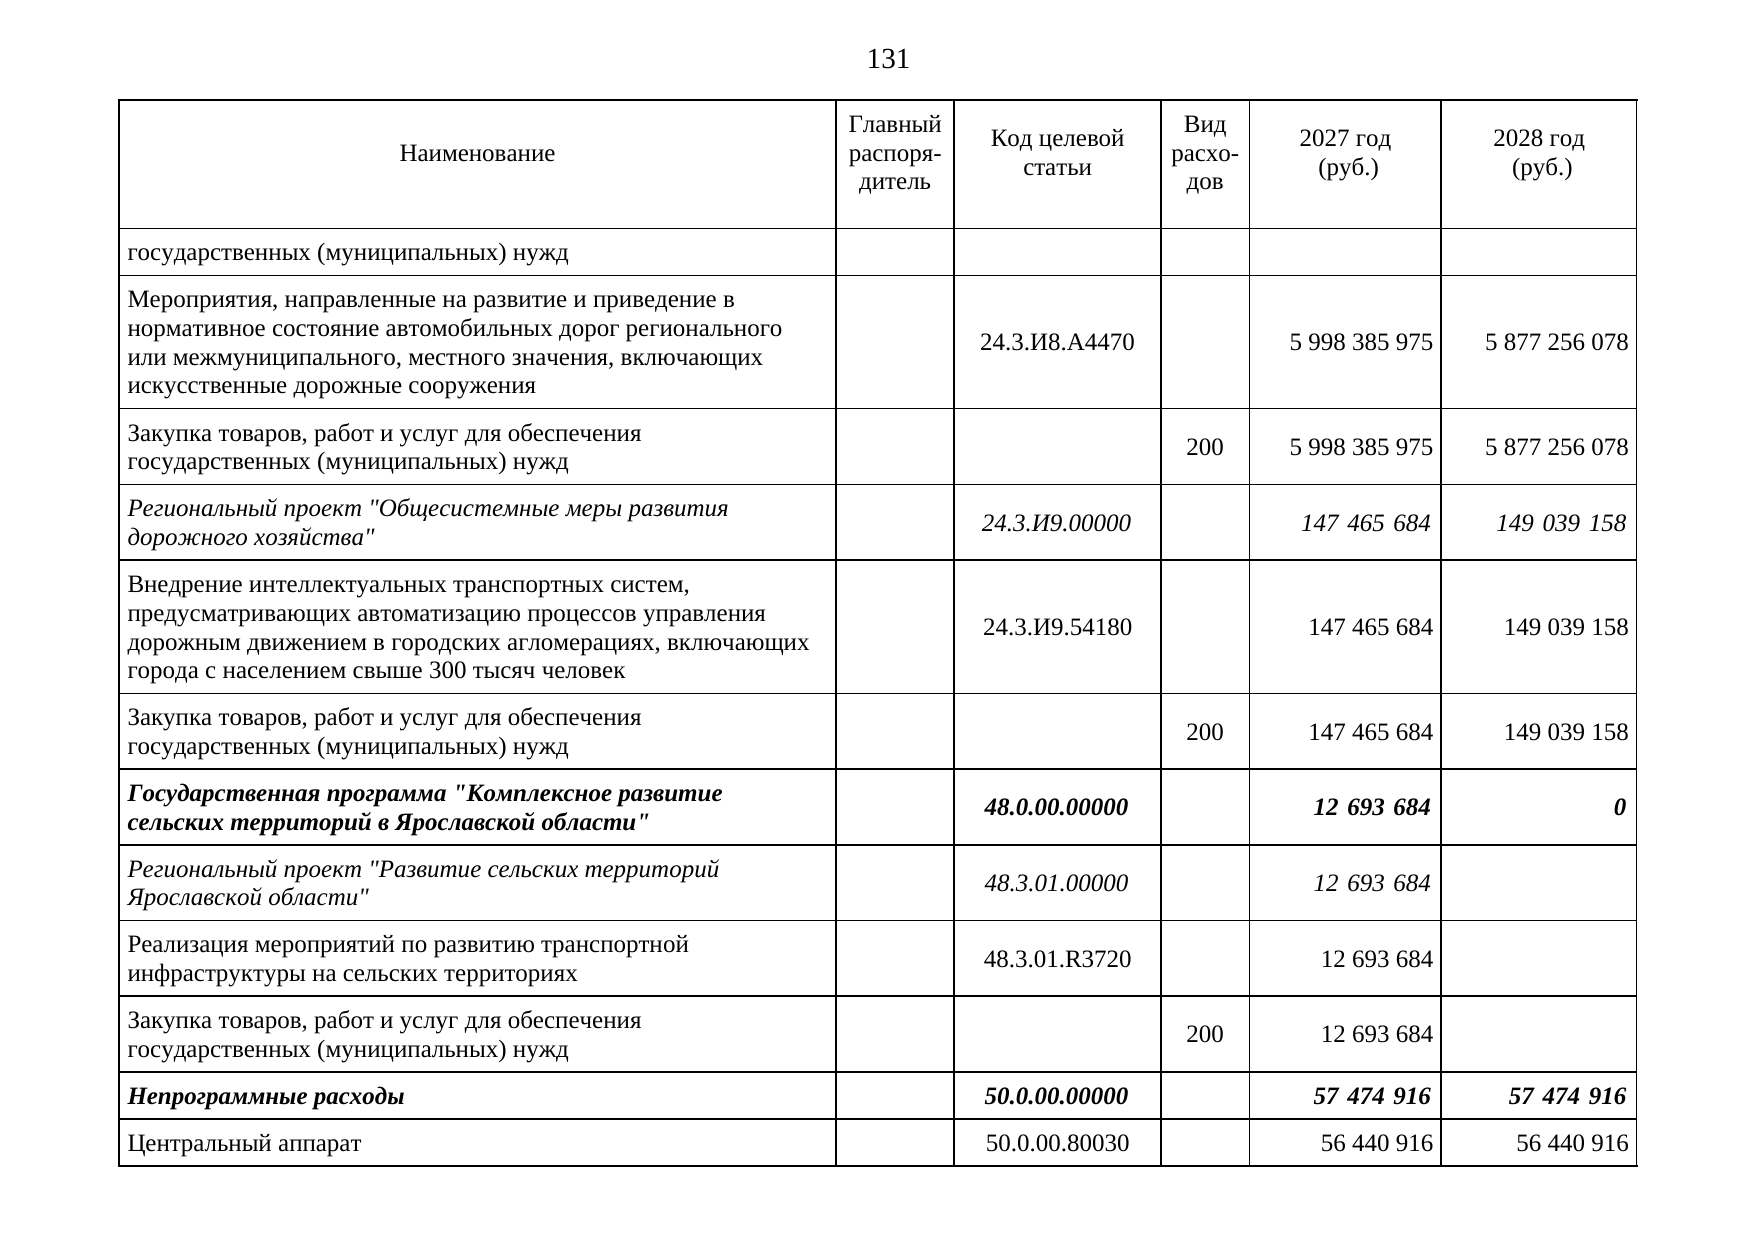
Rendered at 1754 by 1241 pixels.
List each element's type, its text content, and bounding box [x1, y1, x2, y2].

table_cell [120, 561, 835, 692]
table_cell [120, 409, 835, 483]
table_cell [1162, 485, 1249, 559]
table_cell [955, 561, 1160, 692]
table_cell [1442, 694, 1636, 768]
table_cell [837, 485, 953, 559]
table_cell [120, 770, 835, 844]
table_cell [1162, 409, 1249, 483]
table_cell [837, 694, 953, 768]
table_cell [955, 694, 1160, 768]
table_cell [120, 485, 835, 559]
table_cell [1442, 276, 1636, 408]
table_header Главный распоря-дитель [837, 101, 953, 227]
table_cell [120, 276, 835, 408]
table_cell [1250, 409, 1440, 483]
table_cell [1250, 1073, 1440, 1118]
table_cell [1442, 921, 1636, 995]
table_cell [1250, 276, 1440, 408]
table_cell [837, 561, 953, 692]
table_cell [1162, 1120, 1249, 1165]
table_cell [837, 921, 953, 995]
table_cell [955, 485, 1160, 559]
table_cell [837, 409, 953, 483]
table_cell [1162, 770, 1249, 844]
table_header 2028 год (руб.) [1442, 101, 1636, 227]
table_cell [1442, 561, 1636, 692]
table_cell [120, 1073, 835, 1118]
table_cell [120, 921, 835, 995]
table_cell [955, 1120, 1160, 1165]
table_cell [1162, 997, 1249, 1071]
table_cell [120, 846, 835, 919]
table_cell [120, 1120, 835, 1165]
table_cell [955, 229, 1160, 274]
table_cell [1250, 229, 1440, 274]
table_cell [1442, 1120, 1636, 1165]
table_header Код целевой статьи [955, 101, 1160, 227]
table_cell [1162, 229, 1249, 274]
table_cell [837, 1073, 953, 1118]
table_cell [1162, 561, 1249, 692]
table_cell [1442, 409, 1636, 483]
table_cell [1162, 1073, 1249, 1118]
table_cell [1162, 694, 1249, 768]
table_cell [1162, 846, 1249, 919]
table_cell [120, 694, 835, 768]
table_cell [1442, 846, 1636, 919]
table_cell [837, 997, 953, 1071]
table_header 2027 год (руб.) [1250, 101, 1440, 227]
table_header Вид расхо- дов [1162, 101, 1249, 227]
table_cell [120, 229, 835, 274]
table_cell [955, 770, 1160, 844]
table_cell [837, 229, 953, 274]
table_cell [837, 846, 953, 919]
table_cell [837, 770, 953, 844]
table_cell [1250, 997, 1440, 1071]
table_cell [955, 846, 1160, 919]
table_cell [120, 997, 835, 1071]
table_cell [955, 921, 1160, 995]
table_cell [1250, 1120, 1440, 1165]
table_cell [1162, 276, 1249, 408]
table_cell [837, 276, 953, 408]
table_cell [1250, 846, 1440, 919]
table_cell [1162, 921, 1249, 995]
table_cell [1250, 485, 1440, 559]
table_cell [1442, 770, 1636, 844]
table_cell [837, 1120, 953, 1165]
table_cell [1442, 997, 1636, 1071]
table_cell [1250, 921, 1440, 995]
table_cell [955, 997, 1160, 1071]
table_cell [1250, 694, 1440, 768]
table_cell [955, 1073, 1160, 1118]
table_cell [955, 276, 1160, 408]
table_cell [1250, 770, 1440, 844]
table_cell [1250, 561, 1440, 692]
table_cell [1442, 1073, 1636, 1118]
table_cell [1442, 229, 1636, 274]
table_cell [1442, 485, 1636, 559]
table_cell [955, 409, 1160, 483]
table_header Наименование [120, 101, 835, 227]
